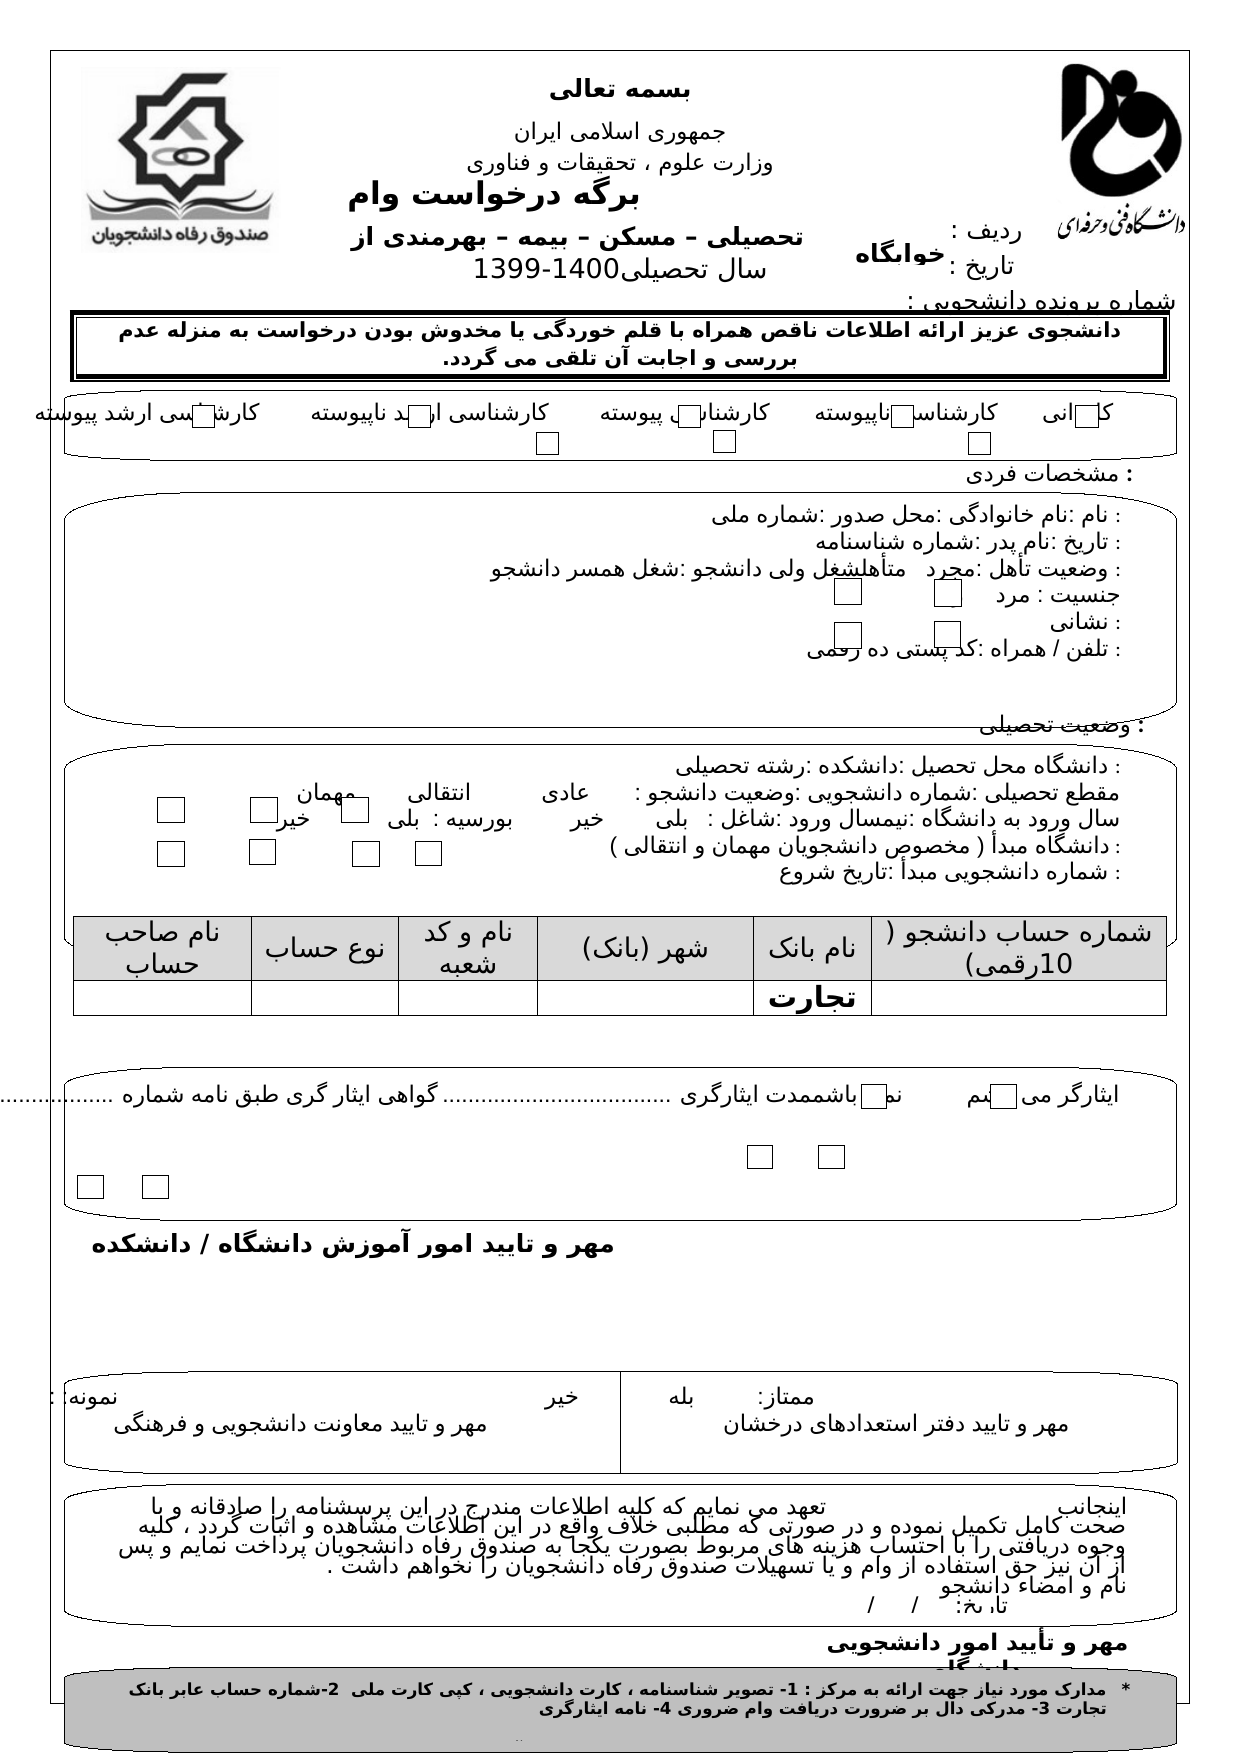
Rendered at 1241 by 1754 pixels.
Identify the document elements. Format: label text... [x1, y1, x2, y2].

table_header شهر (بانک) [538, 917, 753, 980]
table_cell [538, 981, 753, 1015]
table_header نام صاحب حساب [74, 917, 251, 980]
text جمهوری اسلامی ایران وزارت علوم ، تحقیقات و فناوری [281, 118, 1122, 175]
table_cell تجارت [754, 981, 871, 1015]
text سال تحصیلی1400-1399 [118, 253, 1122, 285]
table_header دانشجوی عزیز ارائه اطلاعات ناقص همراه با قلم خوردگی یا مخدوش بودن درخواست به منزله عدم بررسی و اجابت آن تلقی می گردد. [77, 318, 1163, 374]
table_header نام و کد شعبه [399, 917, 537, 980]
table_header نام بانک [754, 917, 871, 980]
table_cell [74, 981, 251, 1015]
table_header نوع حساب [252, 917, 398, 980]
table_header شماره حساب دانشجو (10رقمی) [872, 917, 1166, 980]
picture [1056, 61, 1186, 240]
table_cell [252, 981, 398, 1015]
table_cell [399, 981, 537, 1015]
table_cell [872, 981, 1166, 1015]
